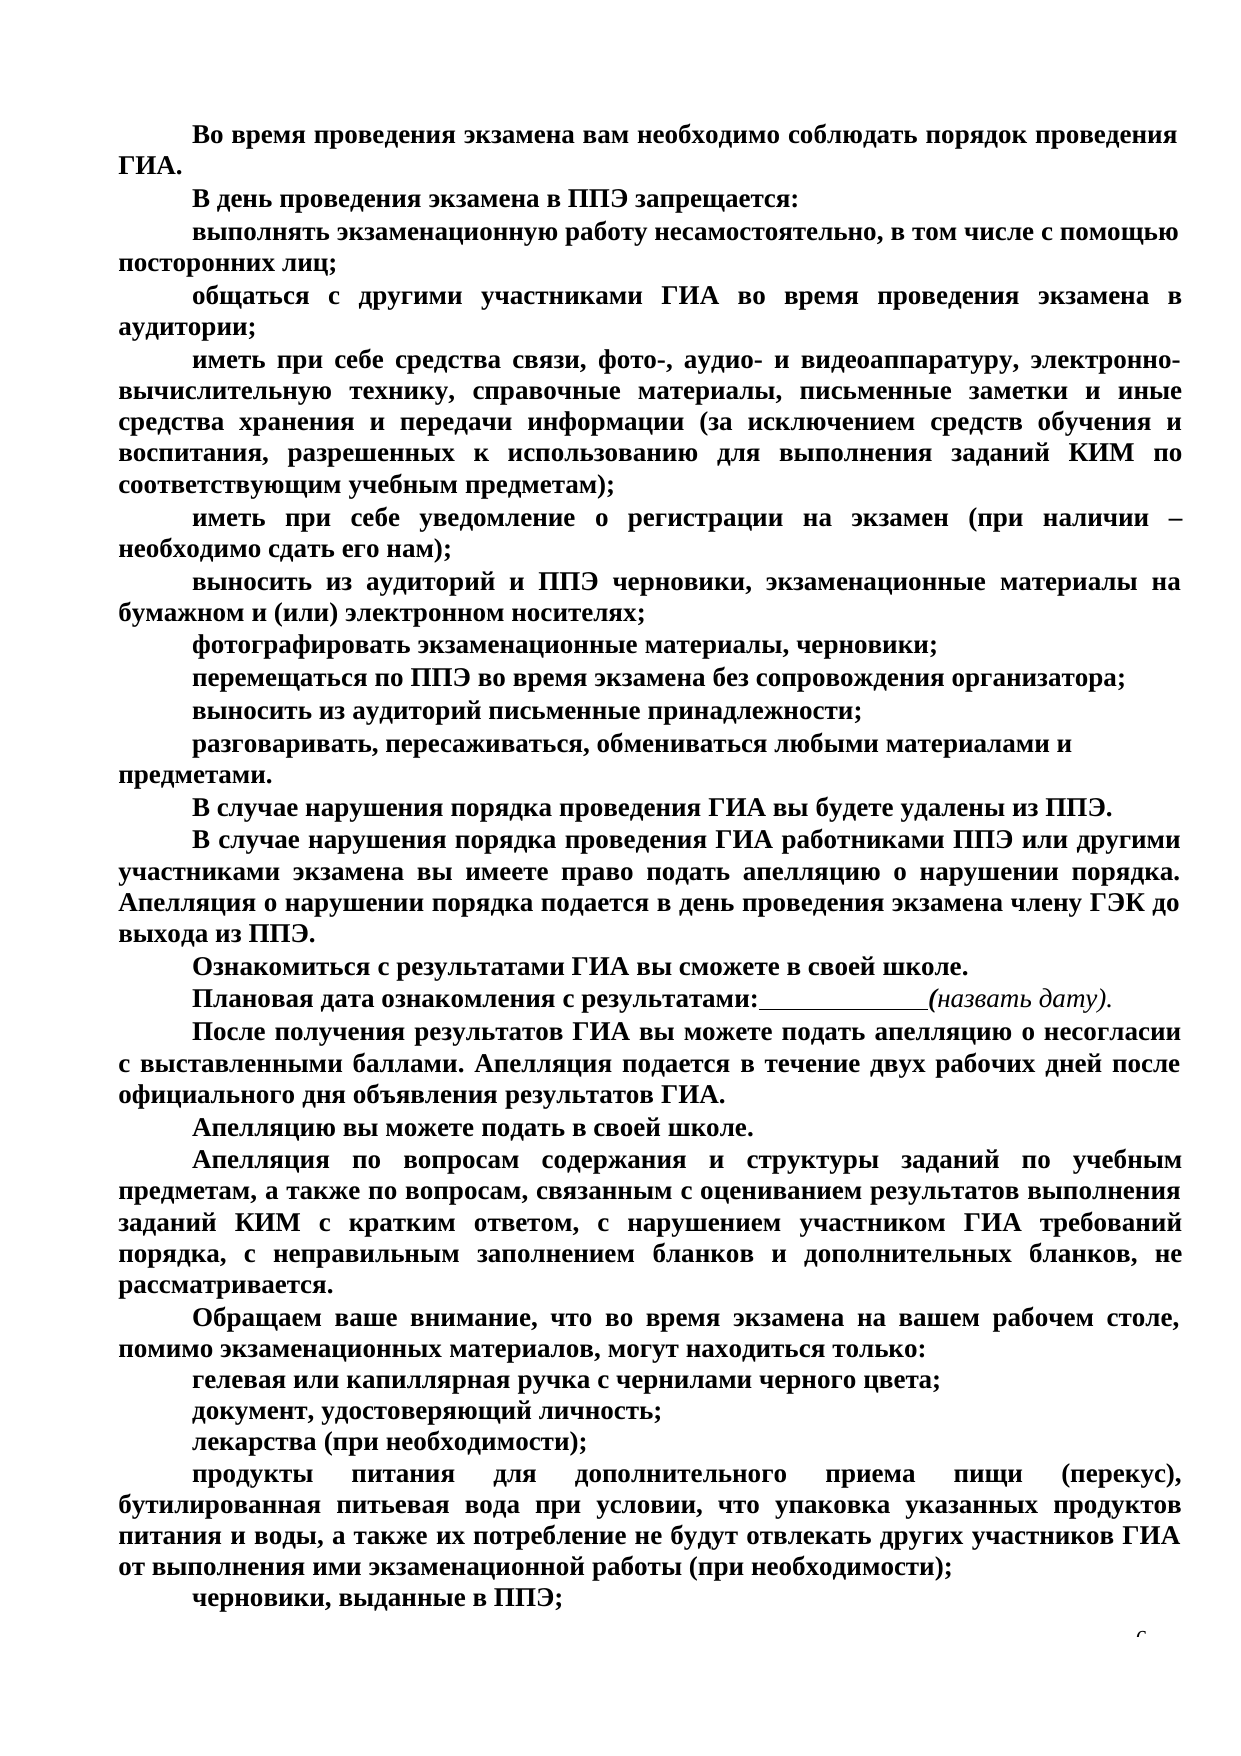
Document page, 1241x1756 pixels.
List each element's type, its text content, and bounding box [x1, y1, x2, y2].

subtitle ГИА. [118, 149, 182, 180]
text Плановая дата ознакомления с результатами: (назвать дату). [192, 982, 1223, 1013]
text лекарства (при необходимости); [192, 1425, 1223, 1457]
text выполнять экзаменационную работу несамостоятельно, в том числе с помощью [192, 215, 1223, 247]
text разговаривать, пересаживаться, обмениваться любыми материалами и предметами. [118, 727, 1076, 789]
subtitle продукты питания для дополнительного приема пищи (перекус), бутилированная питьевая вода при условии, что упаковка указанных продуктов питания и воды, а также их потребление не будут отвлекать других участников ГИА от выполнения ими экзаменационной работы (при необходимости); [118, 1457, 1182, 1581]
subtitle перемещаться по ППЭ во время экзамена без сопровождения организатора; выносить из аудиторий письменные принадлежности; [192, 661, 1127, 725]
subtitle В день проведения экзамена в ППЭ запрещается: [192, 182, 1223, 213]
subtitle Апелляция по вопросам содержания и структуры заданий по учебным предметам, а также по вопросам, связанным с оцениванием результатов выполнения заданий КИМ с кратким ответом, с нарушением участником ГИА требований порядка, с неправильным заполнением бланков и дополнительных бланков, не рассматривается. [118, 1143, 1182, 1299]
text В случае нарушения порядка проведения ГИА работниками ППЭ или другими участниками экзамена вы имеете право подать апелляцию о нарушении порядка. Апелляция о нарушении порядка подается в день проведения экзамена члену ГЭК до выхода из ППЭ. [118, 823, 1182, 948]
text Обращаем ваше внимание, что во время экзамена на вашем рабочем столе, помимо экзаменационных материалов, могут находиться только: [118, 1301, 1181, 1363]
text фотографировать экзаменационные материалы, черновики; [192, 628, 1223, 659]
text черновики, выданные в ППЭ; [192, 1581, 1223, 1612]
text Во время проведения экзамена вам необходимо соблюдать порядок проведения [192, 118, 1223, 149]
subtitle После получения результатов ГИА вы можете подать апелляцию о несогласии с выставленными баллами. Апелляция подается в течение двух рабочих дней после официального дня объявления результатов ГИА. [118, 1016, 1182, 1109]
subtitle иметь при себе средства связи, фото-, аудио- и видеоаппаратуру, электронно- вычислительную технику, справочные материалы, письменные заметки и иные средства хранения и передачи информации (за исключением средств обучения и воспитания, разрешенных к использованию для выполнения заданий КИМ по соответствующим учебным предметам); [118, 343, 1182, 499]
text иметь при себе уведомление о регистрации на экзамен (при наличии – необходимо сдать его нам); [118, 501, 1182, 563]
text Апелляцию вы можете подать в своей школе. [192, 1111, 1223, 1142]
subtitle В случае нарушения порядка проведения ГИА вы будете удалены из ППЭ. [192, 791, 1223, 822]
subtitle гелевая или капиллярная ручка с чернилами черного цвета; документ, удостоверяющий личность; [192, 1363, 941, 1425]
subtitle выносить из аудиторий и ППЭ черновики, экзаменационные материалы на бумажном и (или) электронном носителях; [118, 565, 1181, 627]
subtitle Ознакомиться с результатами ГИА вы сможете в своей школе. [192, 950, 1223, 981]
subtitle посторонних лиц; [118, 247, 1223, 277]
text общаться с другими участниками ГИА во время проведения экзамена в аудитории; [118, 279, 1182, 341]
